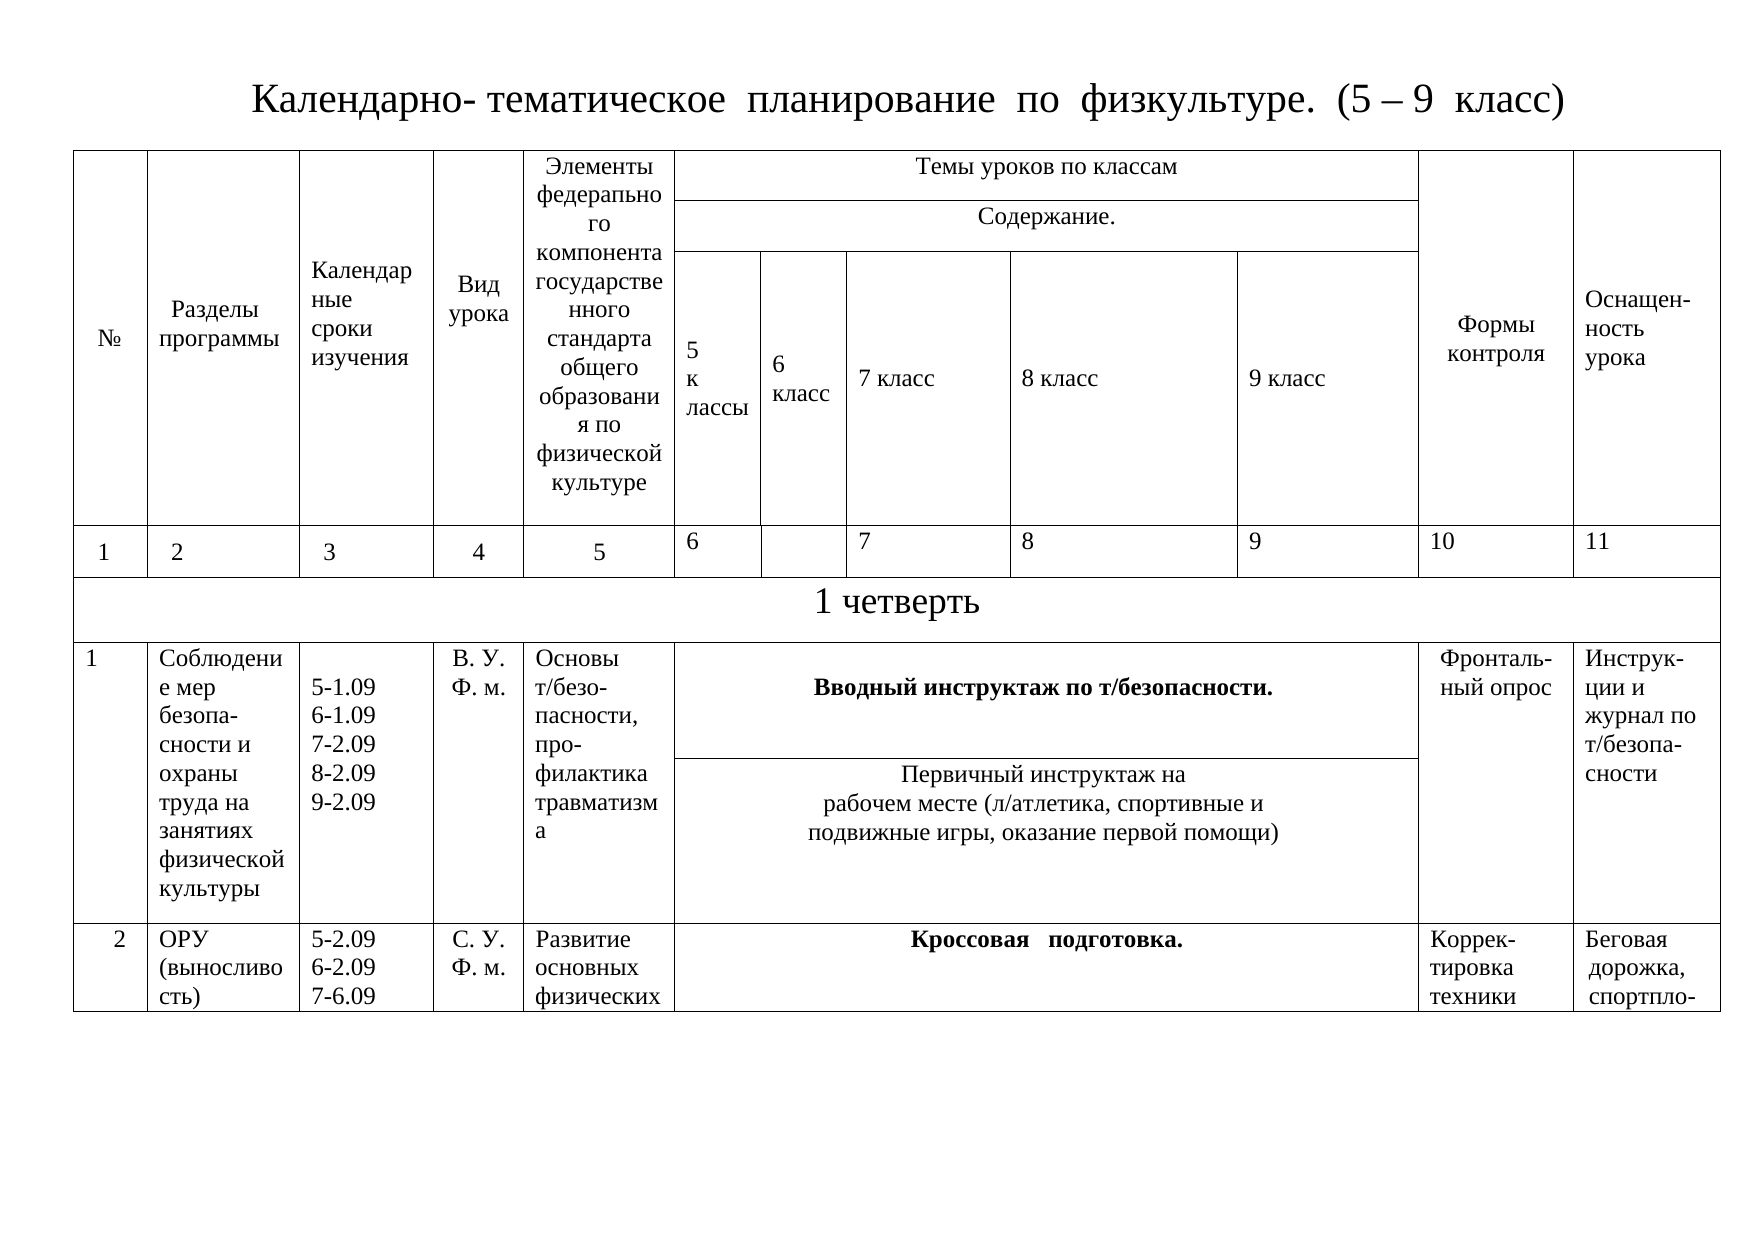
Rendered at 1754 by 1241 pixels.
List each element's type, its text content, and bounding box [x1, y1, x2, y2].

table_cell 7 класс [847, 252, 1010, 524]
table_cell Содержание. [675, 201, 1418, 251]
table_cell 8 класс [1011, 252, 1237, 524]
table_cell 7 [847, 526, 1010, 577]
table_cell 6 [675, 526, 761, 577]
table_header Оснащенность урока [1574, 151, 1720, 524]
table_cell 9 класс [1238, 252, 1418, 524]
table_header № [74, 151, 147, 524]
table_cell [1574, 924, 1720, 1011]
table_cell 5-1.09 6-1.09 7-2.09 8-2.09 9-2.09 [300, 643, 433, 923]
table_header Календарные сроки изучения [300, 151, 433, 524]
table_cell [524, 924, 674, 1011]
table_cell 6 класс [761, 252, 846, 524]
table_cell 1 [74, 526, 147, 577]
table_header Темы уроков по классам [675, 151, 1418, 200]
table_cell С. У. Ф. м. [434, 924, 523, 1011]
table_cell Фронтальный опрос [1419, 643, 1573, 923]
table_header Разделы программы [148, 151, 299, 524]
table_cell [300, 924, 433, 1011]
table_cell 2 [74, 924, 147, 1011]
table_cell 9 [1238, 526, 1418, 577]
table_cell 5 классы [675, 252, 760, 524]
table_cell [762, 526, 846, 577]
table_cell Первичный инструктаж на рабочем месте (л/атлетика, спортивные и подвижные игры, оказание первой помощи) [675, 759, 1418, 923]
table_header Формы контроля [1419, 151, 1573, 524]
table_cell 8 [1011, 526, 1237, 577]
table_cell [1419, 924, 1573, 1011]
table_cell Инструкции и журнал по т/безопасности [1574, 643, 1720, 923]
table_header Вид урока [434, 151, 523, 524]
table_cell 1 [74, 643, 147, 923]
table_header Элементы федерапьного компонента государственного стандарта общего образования по физической культуре [524, 151, 674, 524]
table_cell ОРУ (выносливость) [148, 924, 299, 1011]
table_cell 10 [1419, 526, 1573, 577]
table_cell 4 [434, 526, 523, 577]
table_cell В. У. Ф. м. [434, 643, 523, 923]
table_cell 1 четверть [74, 578, 1720, 642]
table_cell Соблюдение мер безопасности и охраны труда на занятиях физической культуры [148, 643, 299, 923]
table_cell Основы т/безопасности, профилактика травматизма [524, 643, 674, 923]
table_cell Вводный инструктаж по т/безопасности. [675, 643, 1418, 758]
table_cell 5 [524, 526, 674, 577]
table_cell 2 [148, 526, 299, 577]
text Календарно- тематическое планирование по физкультуре. (5 – 9 класс) [74, 74, 1698, 122]
table_cell 3 [300, 526, 433, 577]
table_cell Кроссовая подготовка. [675, 924, 1418, 1011]
table_cell 11 [1574, 526, 1720, 577]
